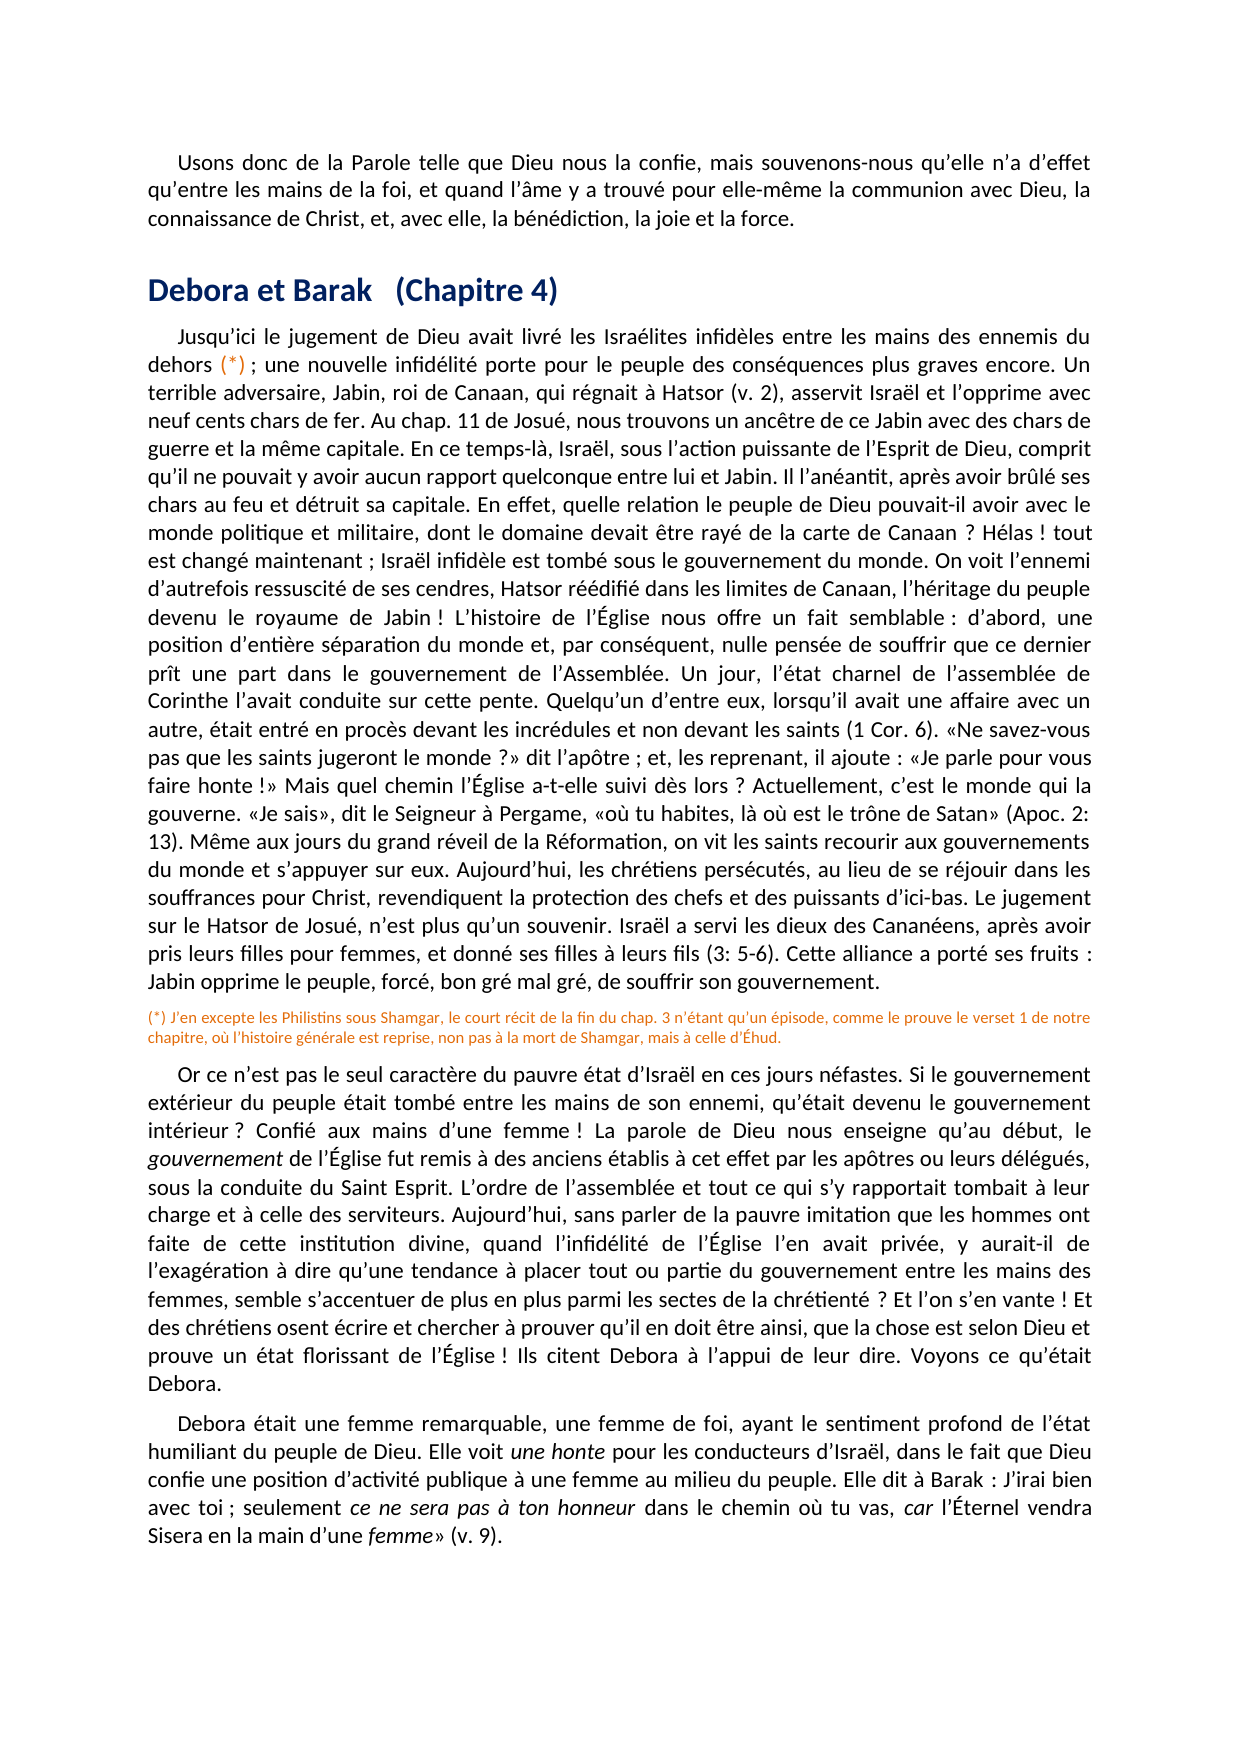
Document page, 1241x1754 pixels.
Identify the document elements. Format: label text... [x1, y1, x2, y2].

text Jusqu’ici le jugement de Dieu avait livré les Israélites infidèles entre les mains des ennemis du dehors (*) ; une nouvelle infidélité porte pour le peuple des conséquences plus graves encore. Un terrible adversaire, Jabin, roi de Canaan, qui régnait à Hatsor (v. 2), asservit Israël et l’opprime avec neuf cents chars de fer. Au chap. 11 de Josué, nous trouvons un ancêtre de ce Jabin avec des chars de guerre et la même capitale. En ce temps-là, Israël, sous l’action puissante de l’Esprit de Dieu, comprit qu’il ne pouvait y avoir aucun rapport quelconque entre lui et Jabin. Il l’anéantit, après avoir brûlé ses chars au feu et détruit sa capitale. En effet, quelle relation le peuple de Dieu pouvait-il avoir avec le monde politique et militaire, dont le domaine devait être rayé de la carte de Canaan ? Hélas ! tout est changé maintenant ; Israël infidèle est tombé sous le gouvernement du monde. On voit l’ennemi d’autrefois ressuscité de ses cendres, Hatsor réédifié dans les limites de Canaan, l’héritage du peuple devenu le royaume de Jabin ! L’histoire de l’Église nous offre un fait semblable : d’abord, une position d’entière séparation du monde et, par conséquent, nulle pensée de souffrir que ce dernier prît une part dans le gouvernement de l’Assemblée. Un jour, l’état charnel de l’assemblée de Corinthe l’avait conduite sur cette pente. Quelqu’un d’entre eux, lorsqu’il avait une affaire avec un autre, était entré en procès devant les incrédules et non devant les saints (1 Cor. 6). «Ne savez-vous pas que les saints jugeront le monde ?» dit l’apôtre ; et, les reprenant, il ajoute : «Je parle pour vous faire honte !» Mais quel chemin l’Église a-t-elle suivi dès lors ? Actuellement, c’est le monde qui la gouverne. «Je sais», dit le Seigneur à Pergame, «où tu habites, là où est le trône de Satan» (Apoc. 2: 13). Même aux jours du grand réveil de la Réformation, on vit les saints recourir aux gouvernements du monde et s’appuyer sur eux. Aujourd’hui, les chrétiens persécutés, au lieu de se réjouir dans les souffrances pour Christ, revendiquent la protection des chefs et des puissants d’ici-bas. Le jugement sur le Hatsor de Josué, n’est plus qu’un souvenir. Israël a servi les dieux des Cananéens, après avoir pris leurs filles pour femmes, et donné ses filles à leurs fils (3: 5-6). Cette alliance a porté ses fruits : Jabin opprime le peuple, forcé, bon gré mal gré, de souffrir son gouvernement. [148, 322, 1093, 995]
text (*) J’en excepte les Philistins sous Shamgar, le court récit de la fin du chap. 3 n’étant qu’un épisode, comme le prouve le verset 1 de notre chapitre, où l’histoire générale est reprise, non pas à la mort de Shamgar, mais à celle d’Éhud. [148, 1007, 1093, 1048]
text Or ce n’est pas le seul caractère du pauvre état d’Israël en ces jours néfastes. Si le gouvernement extérieur du peuple était tombé entre les mains de son ennemi, qu’était devenu le gouvernement intérieur ? Confié aux mains d’une femme ! La parole de Dieu nous enseigne qu’au début, le gouvernement de l’Église fut remis à des anciens établis à cet effet par les apôtres ou leurs délégués, sous la conduite du Saint Esprit. L’ordre de l’assemblée et tout ce qui s’y rapportait tombait à leur charge et à celle des serviteurs. Aujourd’hui, sans parler de la pauvre imitation que les hommes ont faite de cette institution divine, quand l’infidélité de l’Église l’en avait privée, y aurait-il de l’exagération à dire qu’une tendance à placer tout ou partie du gouvernement entre les mains des femmes, semble s’accentuer de plus en plus parmi les sectes de la chrétienté ? Et l’on s’en vante ! Et des chrétiens osent écrire et chercher à prouver qu’il en doit être ainsi, que la chose est selon Dieu et prouve un état florissant de l’Église ! Ils citent Debora à l’appui de leur dire. Voyons ce qu’était Debora. [148, 1061, 1093, 1397]
subtitle Debora et Barak (Chapitre 4) [148, 269, 1093, 310]
text Debora était une femme remarquable, une femme de foi, ayant le sentiment profond de l’état humiliant du peuple de Dieu. Elle voit une honte pour les conducteurs d’Israël, dans le fait que Dieu confie une position d’activité publique à une femme au milieu du peuple. Elle dit à Barak : J’irai bien avec toi ; seulement ce ne sera pas à ton honneur dans le chemin où tu vas, car l’Éternel vendra Sisera en la main d’une femme» (v. 9). [148, 1409, 1093, 1549]
text Usons donc de la Parole telle que Dieu nous la confie, mais souvenons-nous qu’elle n’a d’effet qu’entre les mains de la foi, et quand l’âme y a trouvé pour elle-même la communion avec Dieu, la connaissance de Christ, et, avec elle, la bénédiction, la joie et la force. [148, 148, 1093, 232]
